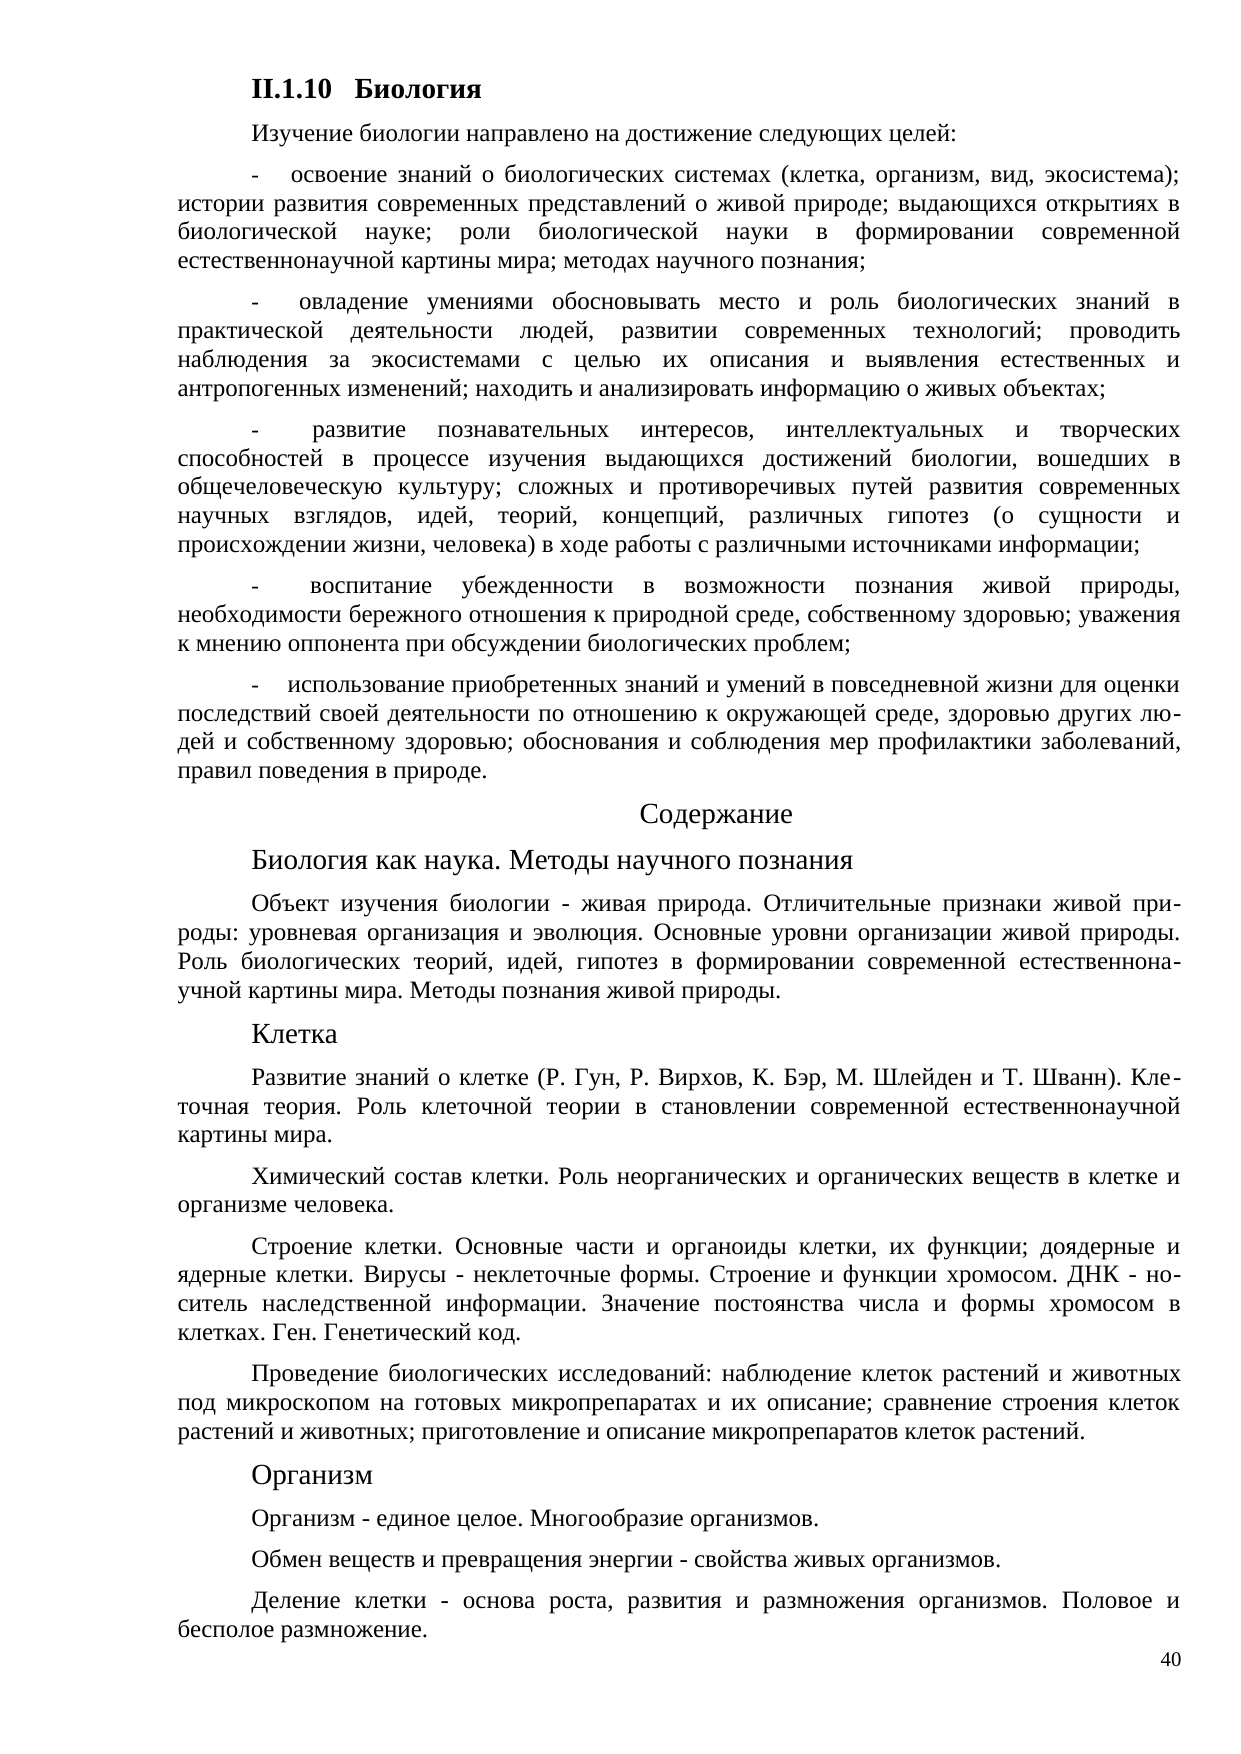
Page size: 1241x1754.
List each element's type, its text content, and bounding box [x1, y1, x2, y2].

text Строение клетки. Основные части и органоиды клетки, их функции; доядерные и ядерные клетки. Вирусы - неклеточные формы. Строение и функции хромосом. ДНК - носитель наследственной информации. Значение постоянства числа и формы хромосом в клетках. Ген. Генетический код. [177, 1231, 1181, 1346]
text Организм [177, 1457, 1181, 1491]
text Изучение биологии направлено на достижение следующих целей: [177, 118, 1181, 146]
list освоение знаний о биологических системах (клетка, организм, вид, экосистема); истории развития современных представлений о живой природе; выдающихся открытиях в биологической науке; роли биологической науки в формировании современной естественнонаучной картины мира; методах научного познания; [177, 159, 1181, 274]
text Обмен веществ и превращения энергии - свойства живых организмов. [177, 1544, 1181, 1573]
text Содержание [177, 796, 1181, 830]
list использование приобретенных знаний и умений в повседневной жизни для оценки последствий своей деятельности по отношению к окружающей среде, здоровью других людей и собственному здоровью; обоснования и соблюдения мер профилактики заболеваний, правил поведения в природе. [177, 669, 1181, 784]
list овладение умениями обосновывать место и роль биологических знаний в практической деятельности людей, развитии современных технологий; проводить наблюдения за экосистемами с целью их описания и выявления естественных и антропогенных изменений; находить и анализировать информацию о живых объектах; [177, 286, 1181, 401]
text Объект изучения биологии - живая природа. Отличительные признаки живой природы: уровневая организация и эволюция. Основные уровни организации живой природы. Роль биологических теорий, идей, гипотез в формировании современной естественнонаучной картины мира. Методы познания живой природы. [177, 888, 1181, 1003]
text Биология как наука. Методы научного познания [177, 842, 1181, 876]
list воспитание убежденности в возможности познания живой природы, необходимости бережного отношения к природной среде, собственному здоровью; уважения к мнению оппонента при обсуждении биологических проблем; [177, 570, 1181, 656]
text Проведение биологических исследований: наблюдение клеток растений и животных под микроскопом на готовых микропрепаратах и их описание; сравнение строения клеток растений и животных; приготовление и описание микропрепаратов клеток растений. [177, 1358, 1181, 1444]
text Деление клетки - основа роста, развития и размножения организмов. Половое и бесполое размножение. [177, 1586, 1181, 1643]
list развитие познавательных интересов, интеллектуальных и творческих способностей в процессе изучения выдающихся достижений биологии, вошедших в общечеловеческую культуру; сложных и противоречивых путей развития современных научных взглядов, идей, теорий, концепций, различных гипотез (о сущности и происхождении жизни, человека) в ходе работы с различными источниками информации; [177, 414, 1181, 558]
text Химический состав клетки. Роль неорганических и органических веществ в клетке и организме человека. [177, 1161, 1181, 1218]
list Биология [251, 72, 1181, 105]
text Клетка [177, 1016, 1181, 1049]
text Развитие знаний о клетке (Р. Гун, Р. Вирхов, К. Бэр, М. Шлейден и Т. Шванн). Клеточная теория. Роль клеточной теории в становлении современной естественнонаучной картины мира. [177, 1062, 1181, 1148]
text Организм - единое целое. Многообразие организмов. [177, 1503, 1181, 1532]
